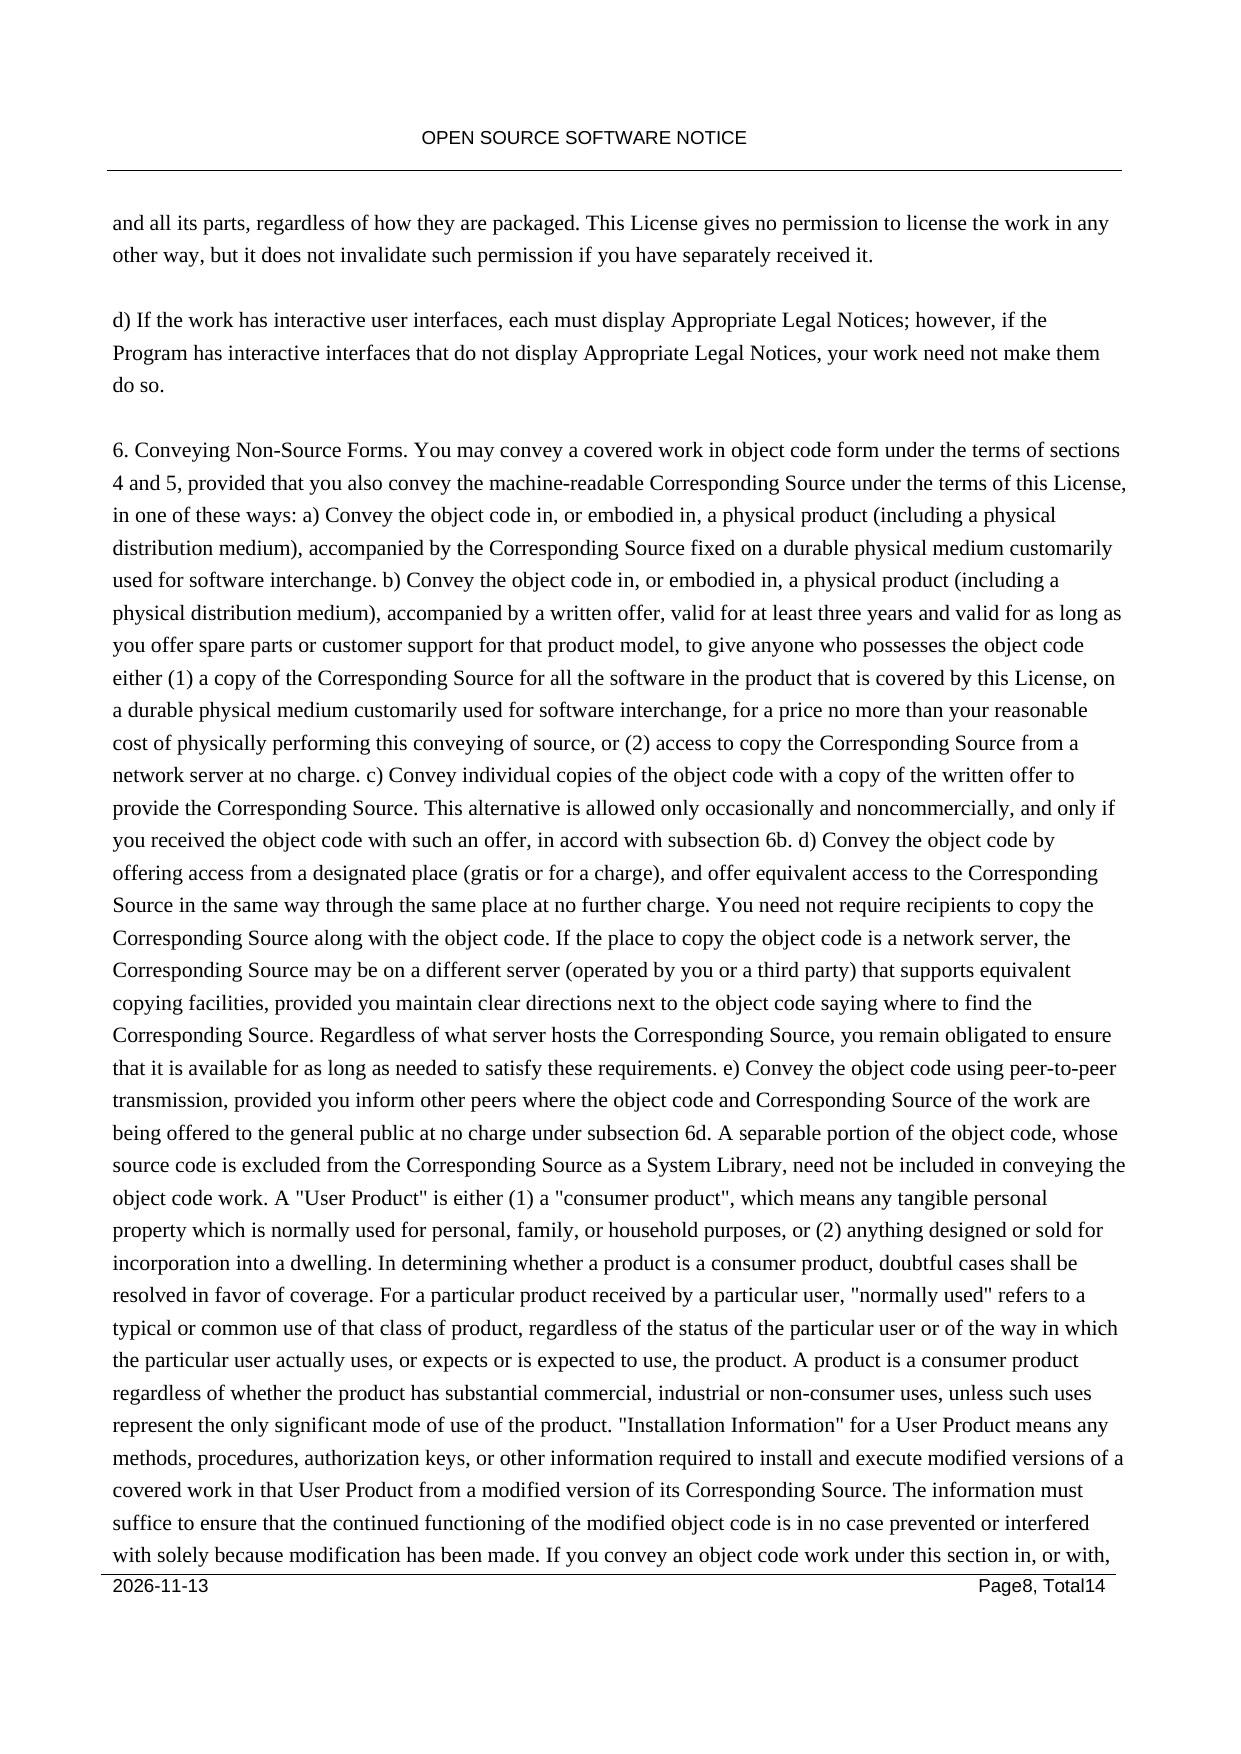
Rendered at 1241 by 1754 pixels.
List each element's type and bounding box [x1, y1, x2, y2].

text [112, 206, 1128, 1571]
